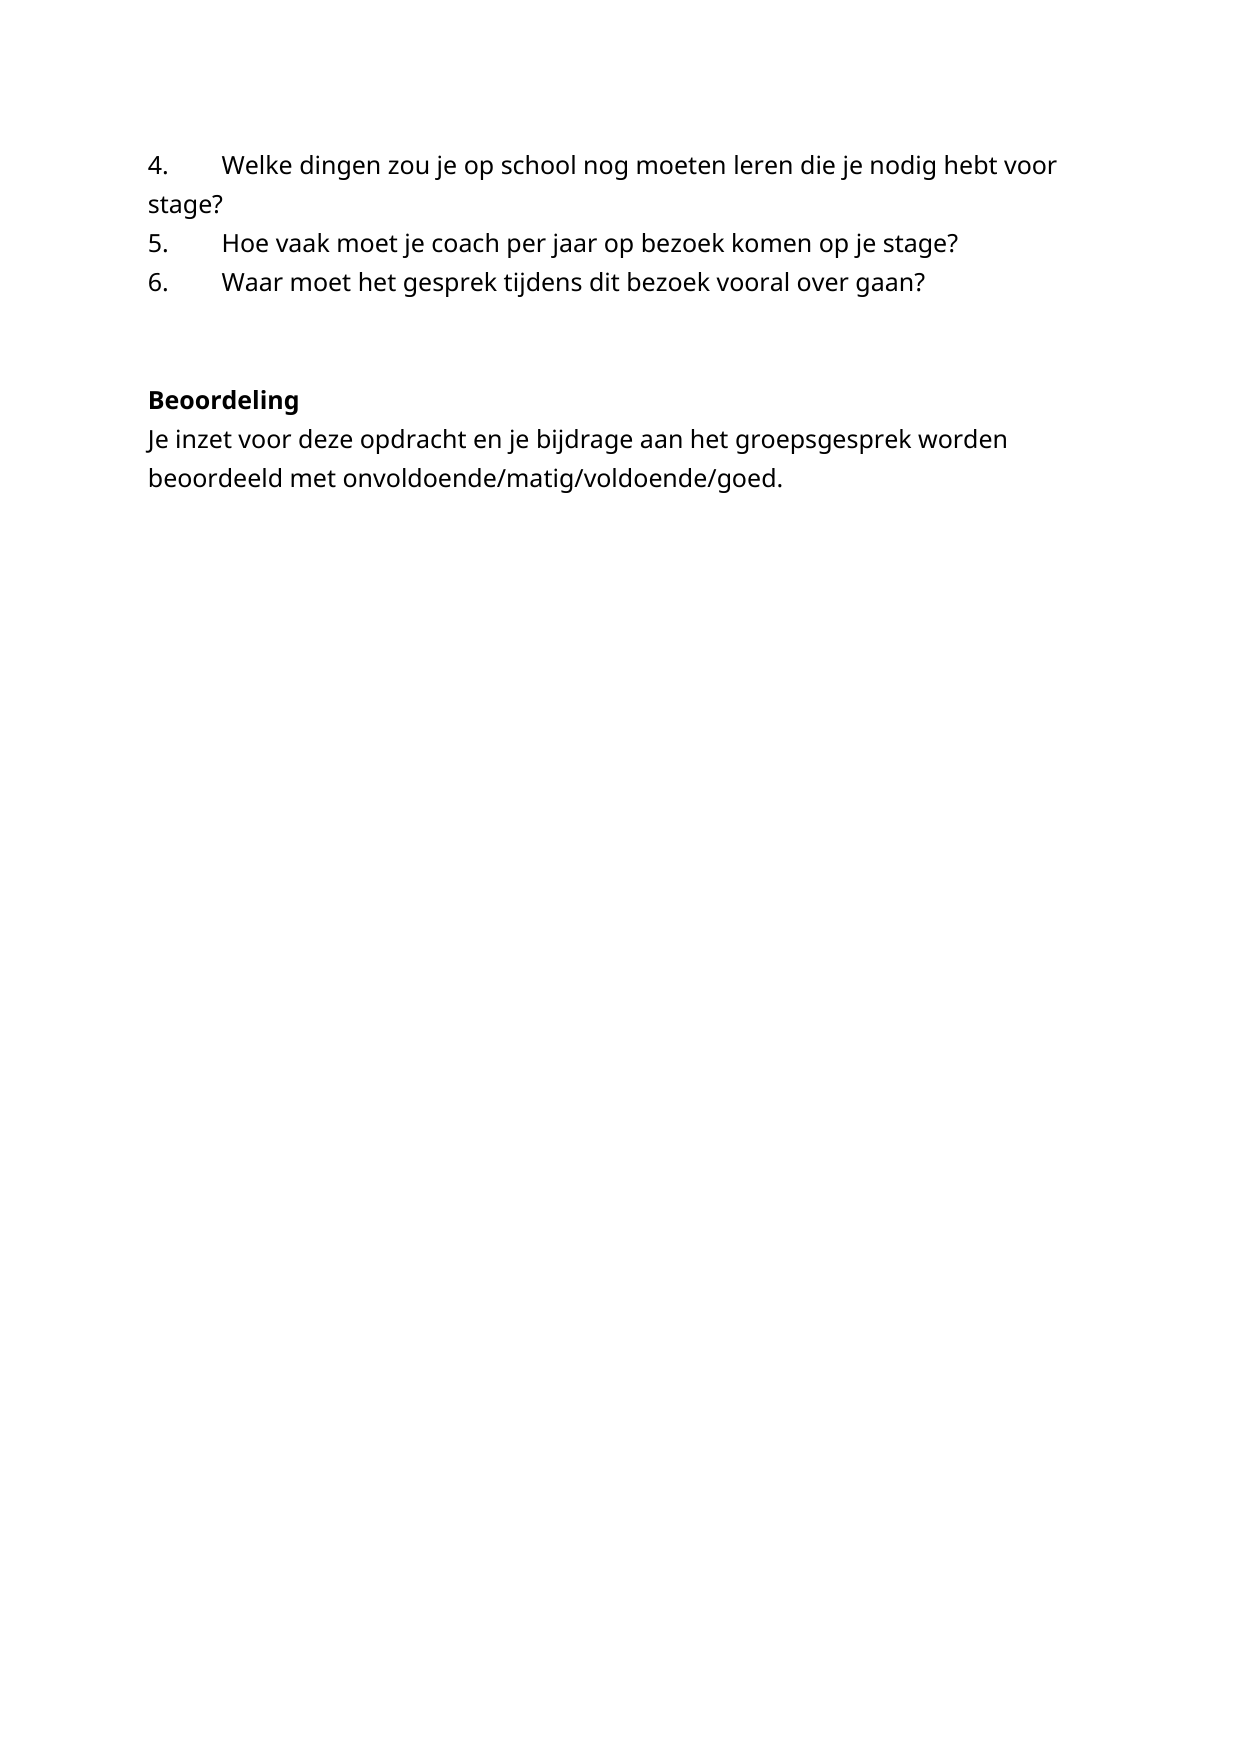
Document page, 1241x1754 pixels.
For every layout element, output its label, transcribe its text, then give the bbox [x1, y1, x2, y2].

text 4. Welke dingen zou je op school nog moeten leren die je nodig hebt voor stage? [148, 148, 1093, 221]
text Je inzet voor deze opdracht en je bijdrage aan het groepsgesprek worden beoordeeld met onvoldoende/matig/voldoende/goed. [148, 422, 1093, 495]
text 5. Hoe vaak moet je coach per jaar op bezoek komen op je stage? [148, 226, 1093, 260]
text 6. Waar moet het gesprek tijdens dit bezoek vooral over gaan? [148, 265, 1093, 299]
text Beoordeling [148, 383, 1093, 417]
